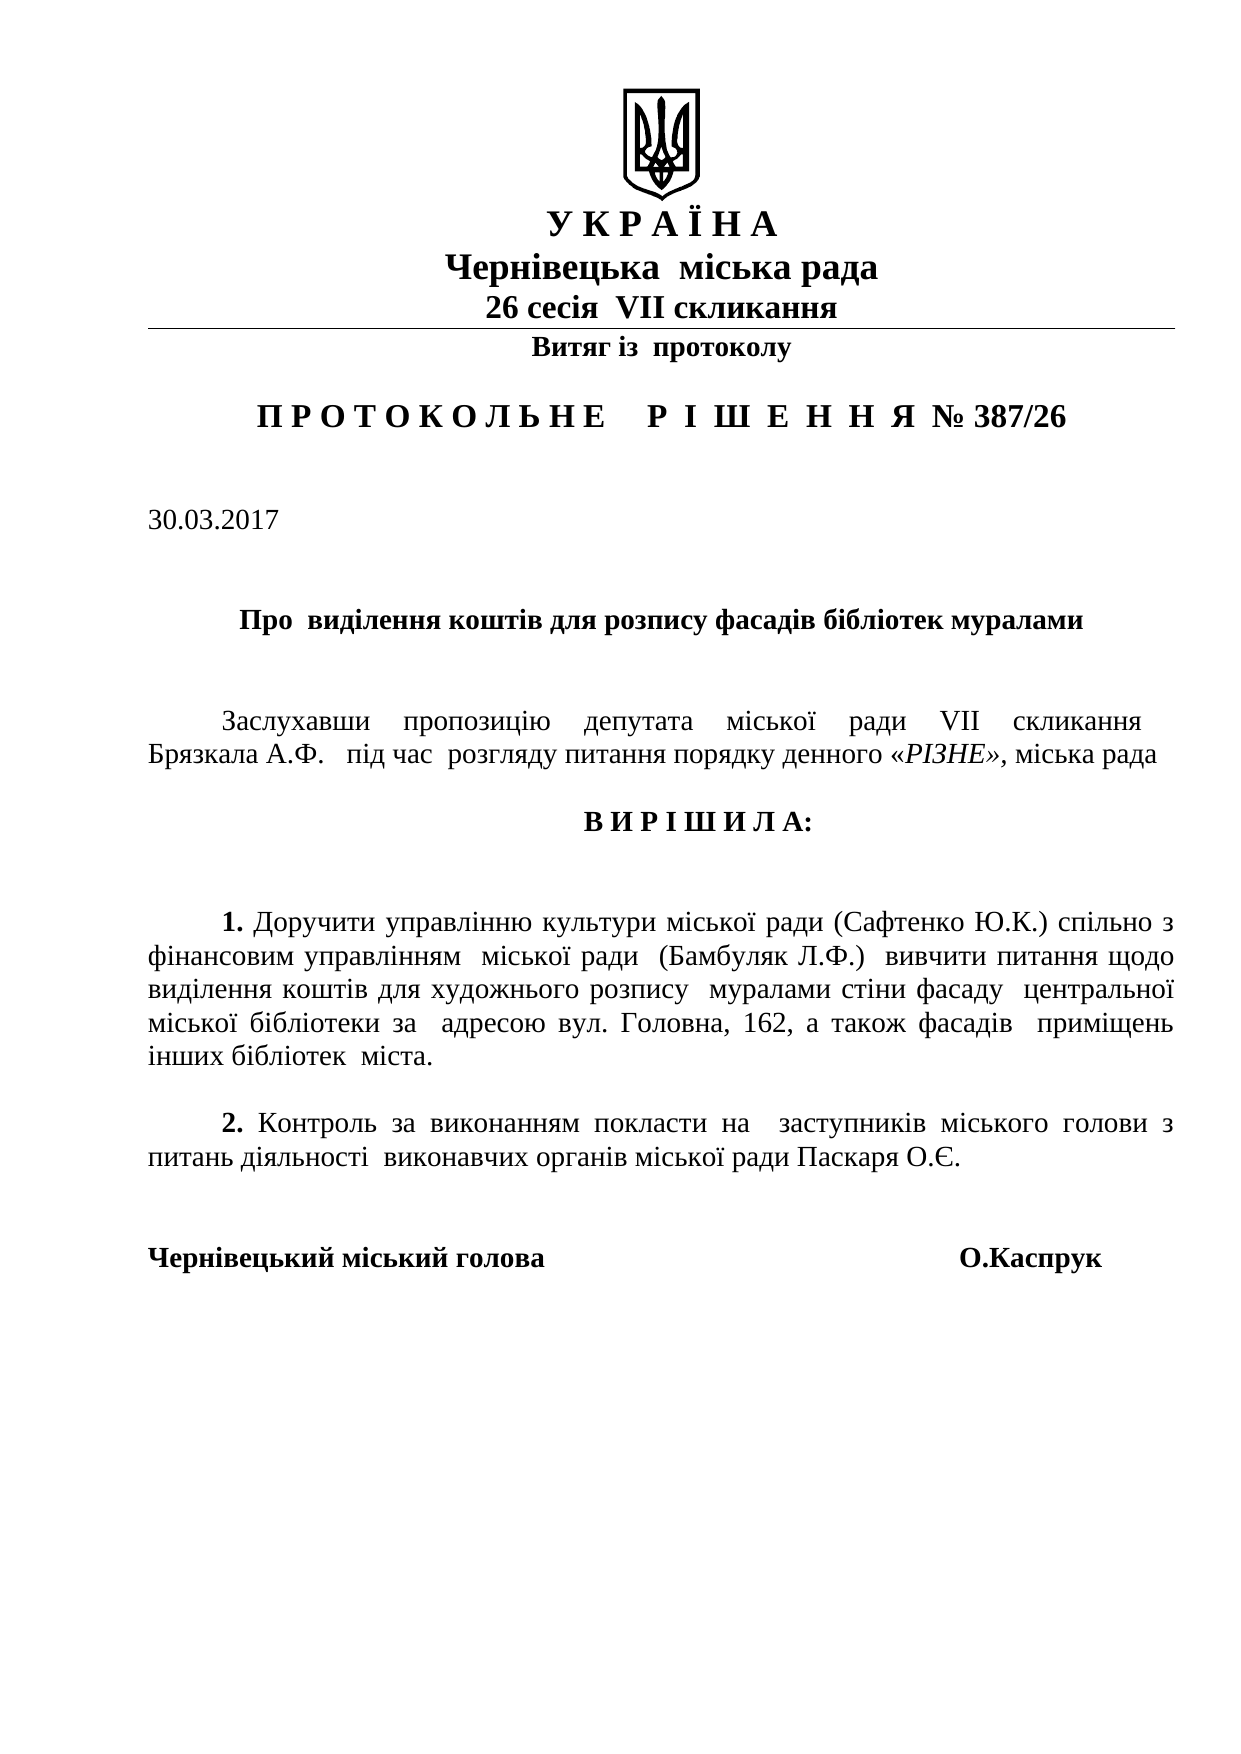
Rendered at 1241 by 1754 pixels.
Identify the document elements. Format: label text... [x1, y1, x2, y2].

text Чернівецький міський голова О.Каспрук [148, 1240, 1175, 1273]
text Заслухавши пропозицію депутата міської ради VІІ скликання Брязкала А.Ф. під час розгляду питання порядку денного «РІЗНЕ», міська рада [148, 703, 339, 770]
text Про виділення коштів для розпису фасадів бібліотек муралами [148, 602, 1175, 636]
text 26 сесія VIІ скликання [148, 287, 1175, 328]
text 30.03.2017 [148, 502, 1175, 535]
subtitle П Р О Т О К О Л Ь Н Е Р І Ш Е Н Н Я № 387/26 [148, 396, 1175, 435]
text У К Р А Ї Н А [148, 201, 1175, 244]
text Витяг із протоколу [148, 329, 1175, 363]
text Чернівецька міська рада [148, 244, 1175, 287]
text В И Р І Ш И Л А: [148, 804, 1175, 837]
text 1. Доручити управлінню культури міської ради (Сафтенко Ю.К.) спільно з фінансовим управлінням міської ради (Бамбуляк Л.Ф.) вивчити питання щодо виділення коштів для художнього розпису муралами стіни фасаду центральної міської бібліотеки за адресою вул. Головна, 162, а також фасадів приміщень інших бібліотек міста. [148, 904, 1175, 1072]
text Заслухавши пропозицію депутата міської ради VІІ скликання Брязкала А.Ф. під час розгляду питання порядку денного «РІЗНЕ», міська рада [584, 703, 1175, 770]
text 2. Контроль за виконанням покласти на заступників міського голови з питань діяльності виконавчих органів міської ради Паскаря О.Є. [148, 1106, 1175, 1173]
